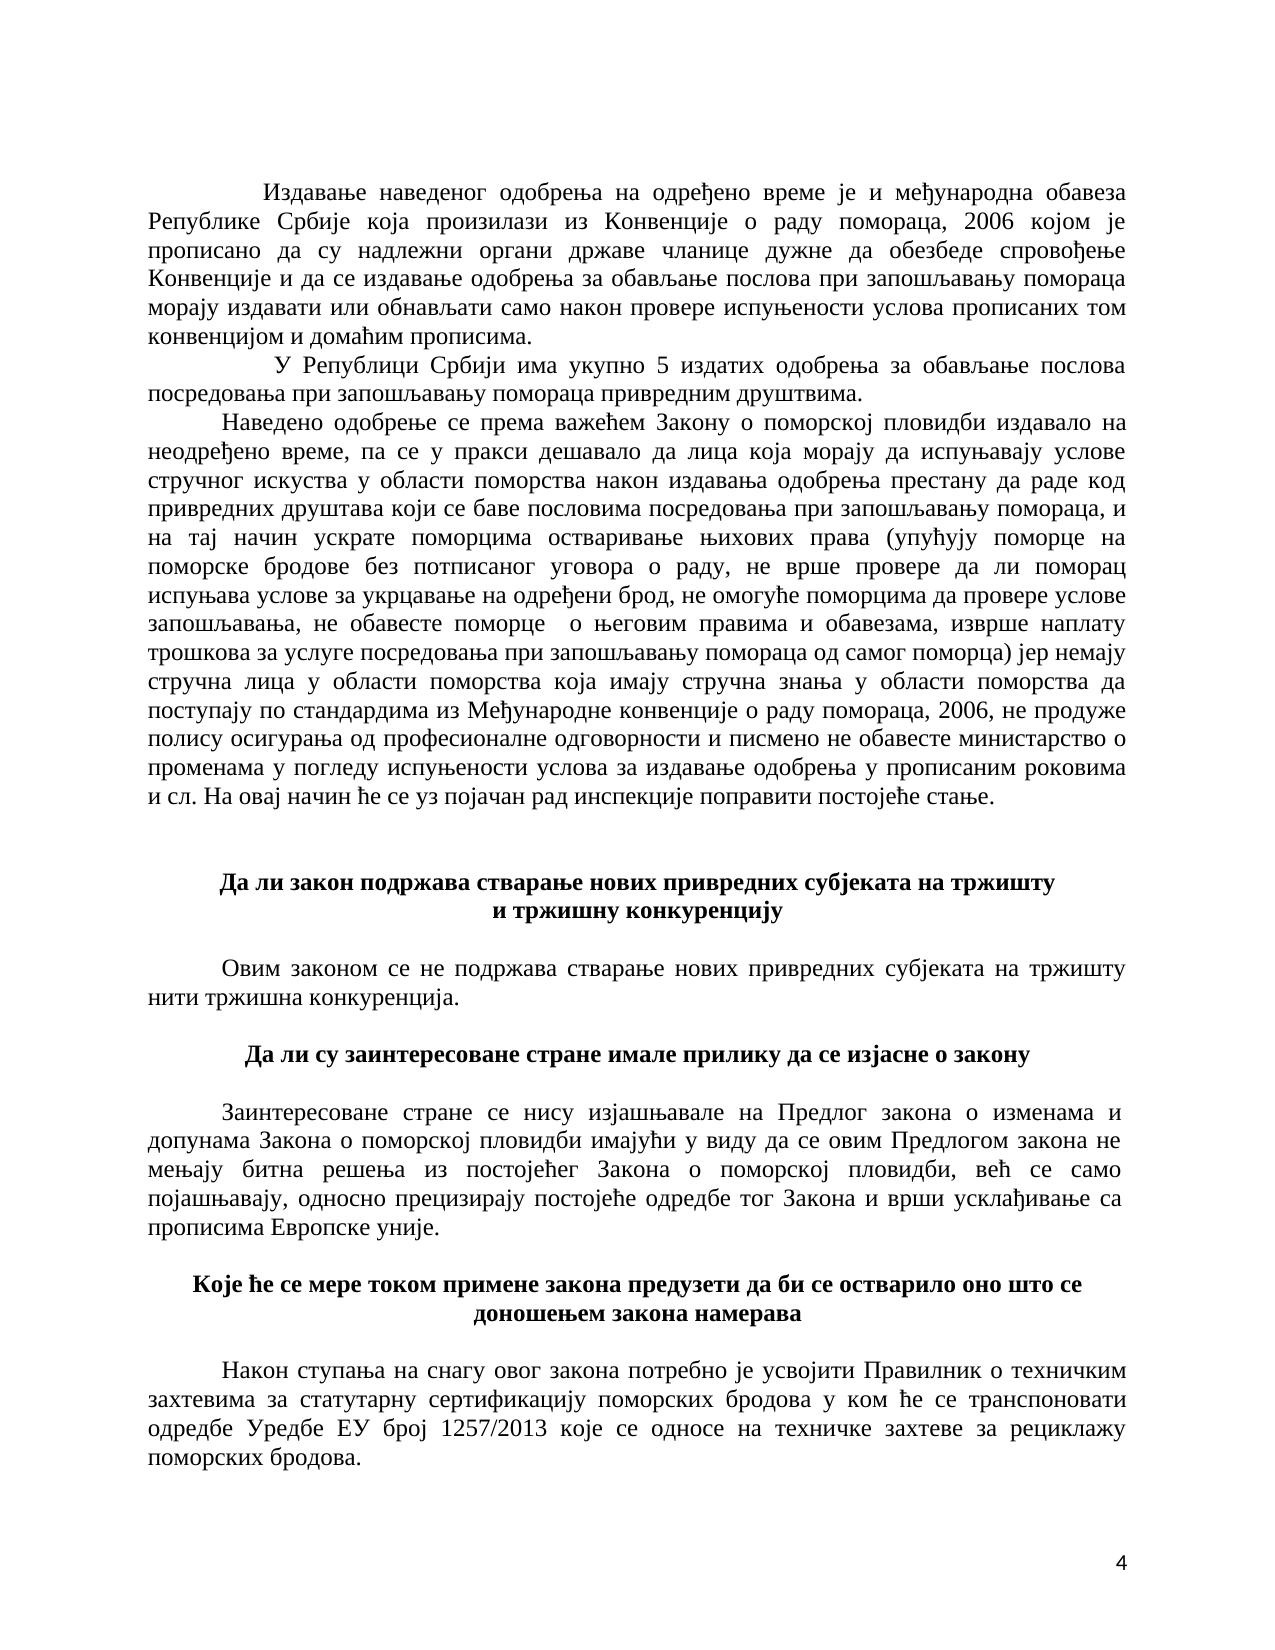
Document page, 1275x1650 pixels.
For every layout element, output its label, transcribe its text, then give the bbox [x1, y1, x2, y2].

text Издавање наведеног одобрења на одређено време је и међународна обавеза Републике Србије која произилази из Конвенције о раду помораца, 2006 којом је прописано да су надлежни органи државе чланице дужне да обезбеде спровођење Конвенције и да се издавање одобрења за обављање послова при запошљавању помораца морају издавати или обнављати само након провере испуњености услова прописаних том конвенцијом и домаћим прописима. [148, 177, 1127, 350]
text и тржишну конкуренцију [148, 895, 1127, 924]
text Да ли закон подржава стварање нових привредних субјеката на тржишту [148, 867, 1127, 895]
text Да ли су заинтересоване стране имале прилику да се изјасне о закону [148, 1039, 1127, 1068]
text Наведено одобрење се према важећем Закону о поморској пловидби издавало на неодређено време, па се у пракси дешавало да лица која морају да испуњавају услове стручног искуства у области поморства након издавања одобрења престану да раде код привредних друштава који се баве пословима посредовања при запошљавању помораца, и на тај начин ускрате поморцима остваривање њихових права (упућују поморце на поморске бродове без потписаног уговора о раду, не врше провере да ли поморац испуњава услове за укрцавање на одређени брод, не омогуће поморцима да провере услове запошљавања, не обавесте поморце о његовим правима и обавезама, изврше наплату трошкова за услуге посредовања при запошљавању помораца од самог поморца) јер немају стручна лица у области поморства која имају стручна знања у области поморства да поступају по стандардима из Међународне конвенције о раду помораца, 2006, не продуже полису осигурања од професионалне одговорности и писмено не обавесте министарство о променама у погледу испуњености услова за издавање одобрења у прописаним роковима и сл. На овај начин ће се уз појачан рад инспекције поправити постојеће стање. [148, 407, 1127, 810]
text Које ће се мере током примене закона предузети да би се остварило оно што се доношењем закона намерава [148, 1269, 1127, 1327]
text У Републици Србији има укупно 5 издатих одобрења за обављање послова посредовања при запошљавању помораца привредним друштвима. [148, 350, 1127, 407]
text Заинтересоване стране се нису изјашњавале на Предлог закона о изменама и допунама Закона о поморској пловидби имајући у виду да се овим Предлогом закона не мењају битна решења из постојећег Закона о поморској пловидби, већ се само појашњавају, односно прецизирају постојеће одредбе тог Закона и врши усклађивање са прописима Европске уније. [148, 1097, 1123, 1240]
text Овим законом се не подржава стварање нових привредних субјеката на тржишту нити тржишна конкуренција. [148, 953, 1127, 1010]
text Након ступања на снагу овог закона потребно је усвојити Правилник о техничким захтевима за статутарну сертификацију поморских бродова у ком ће се транспоновати одредбе Уредбе ЕУ број 1257/2013 које се односе на техничке захтеве за рециклажу поморских бродова. [148, 1355, 1127, 1470]
